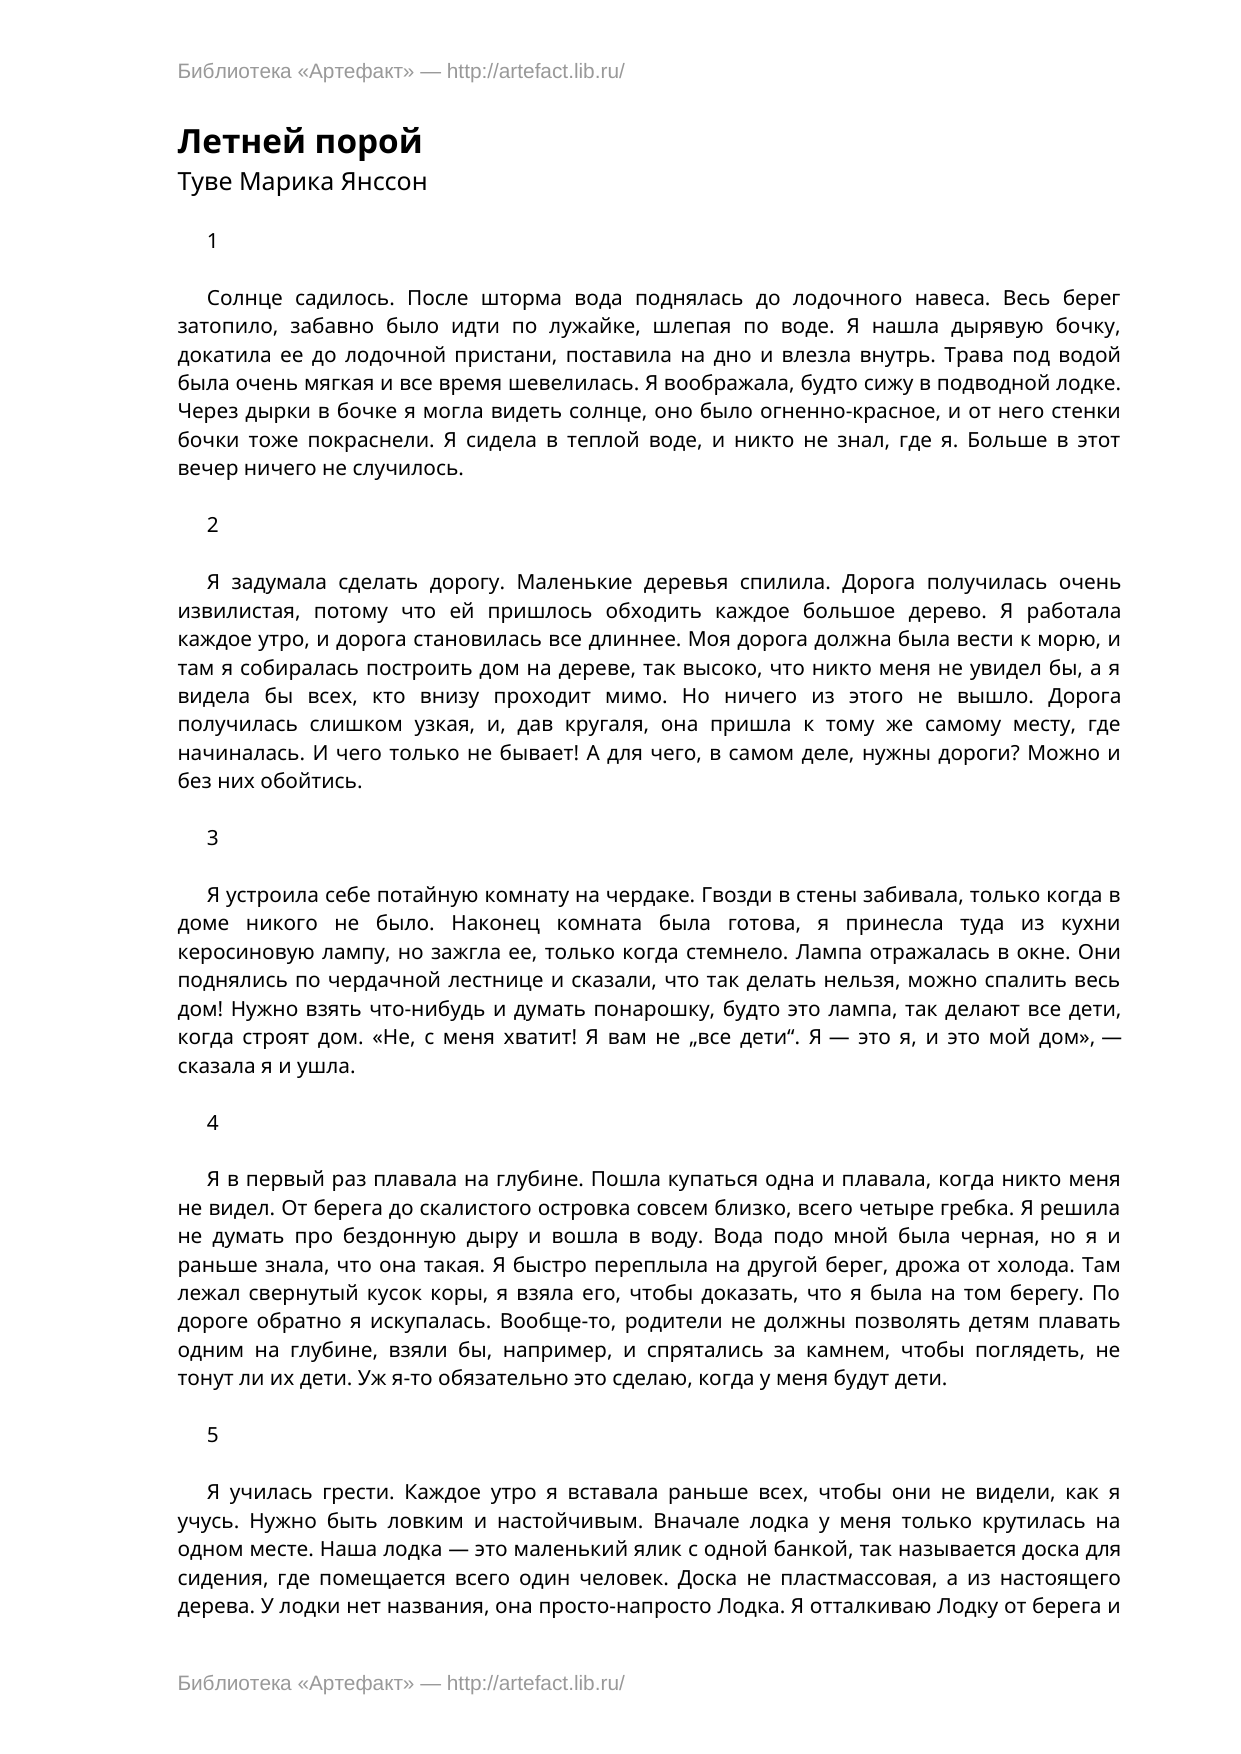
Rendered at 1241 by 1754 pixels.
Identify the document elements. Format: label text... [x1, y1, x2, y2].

subtitle 1 [177, 226, 1122, 254]
text Я задумала сделать дорогу. Маленькие деревья спилила. Дорога получилась очень извилистая, потому что ей пришлось обходить каждое большое дерево. Я работала каждое утро, и дорога становилась все длиннее. Моя дорога должна была вести к морю, и там я собиралась построить дом на дереве, так высоко, что никто меня не увидел бы, а я видела бы всех, кто внизу проходит мимо. Но ничего из этого не вышло. Дорога получилась слишком узкая, и, дав кругаля, она пришла к тому же самому месту, где начиналась. И чего только не бывает! А для чего, в самом деле, нужны дороги? Можно и без них обойтись. [177, 567, 1122, 795]
subtitle 4 [177, 1108, 1122, 1136]
text Я устроила себе потайную комнату на чердаке. Гвозди в стены забивала, только когда в доме никого не было. Наконец комната была готова, я принесла туда из кухни керосиновую лампу, но зажгла ее, только когда стемнело. Лампа отражалась в окне. Они поднялись по чердачной лестнице и сказали, что так делать нельзя, можно спалить весь дом! Нужно взять что-нибудь и думать понарошку, будто это лампа, так делают все дети, когда строят дом. «Не, с меня хватит! Я вам не „все дети“. Я — это я, и это мой дом», — сказала я и ушла. [177, 880, 1122, 1079]
subtitle 2 [177, 510, 1122, 539]
subtitle 3 [177, 823, 1122, 852]
subtitle 5 [177, 1420, 1122, 1449]
subtitle Летней порой [177, 118, 1122, 163]
text Солнце садилось. После шторма вода поднялась до лодочного навеса. Весь берег затопило, забавно было идти по лужайке, шлепая по воде. Я нашла дырявую бочку, докатила ее до лодочной пристани, поставила на дно и влезла внутрь. Трава под водой была очень мягкая и все время шевелилась. Я воображала, будто сижу в подводной лодке. Через дырки в бочке я могла видеть солнце, оно было огненно-красное, и от него стенки бочки тоже покраснели. Я сидела в теплой воде, и никто не знал, где я. Больше в этот вечер ничего не случилось. [177, 283, 1122, 482]
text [177, 1477, 1122, 1619]
subtitle Туве Марика Янссон [177, 163, 1122, 198]
text Я в первый раз плавала на глубине. Пошла купаться одна и плавала, когда никто меня не видел. От берега до скалистого островка совсем близко, всего четыре гребка. Я решила не думать про бездонную дыру и вошла в воду. Вода подо мной была черная, но я и раньше знала, что она такая. Я быстро переплыла на другой берег, дрожа от холода. Там лежал свернутый кусок коры, я взяла его, чтобы доказать, что я была на том берегу. По дороге обратно я искупалась. Вообще-то, родители не должны позволять детям плавать одним на глубине, взяли бы, например, и спрятались за камнем, чтобы поглядеть, не тонут ли их дети. Уж я-то обязательно это сделаю, когда у меня будут дети. [177, 1164, 1122, 1392]
